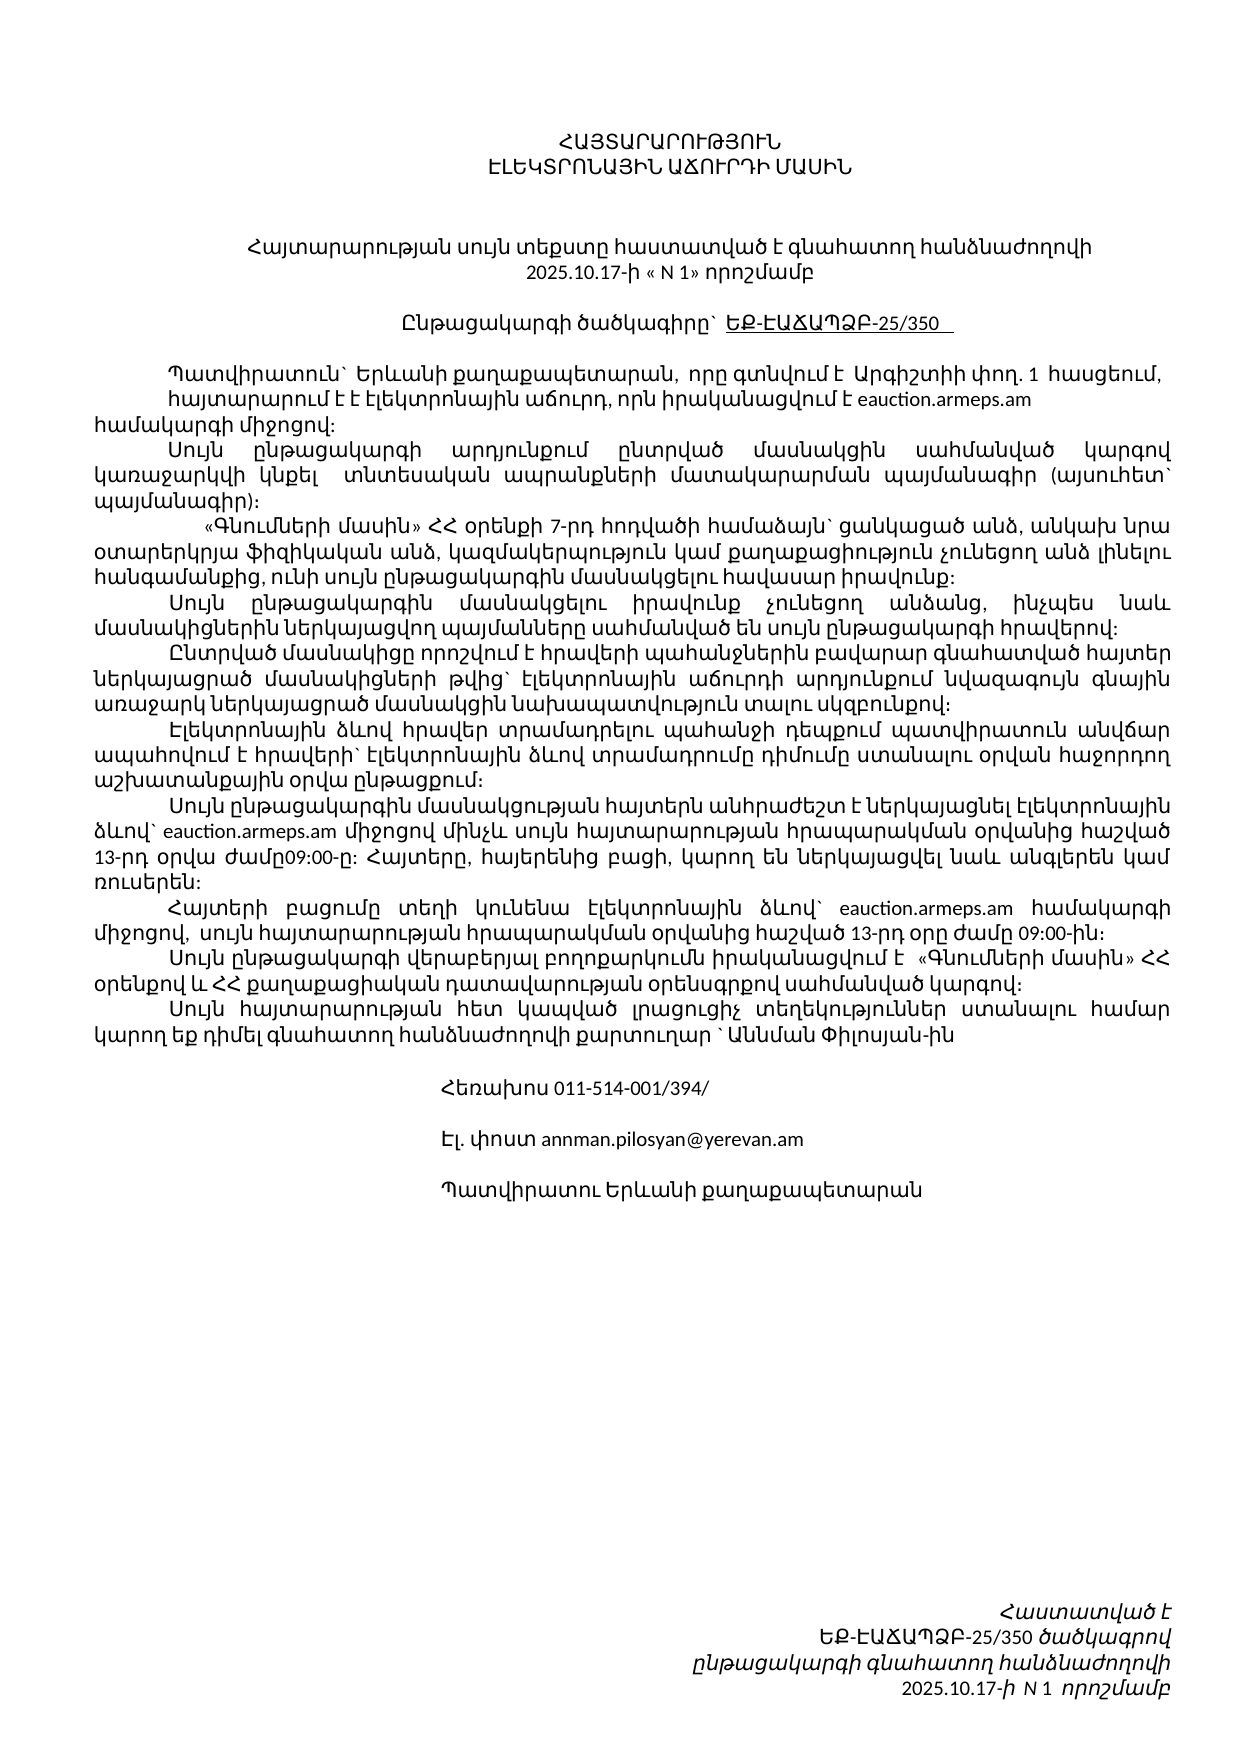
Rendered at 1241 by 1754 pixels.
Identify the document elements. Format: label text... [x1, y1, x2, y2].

text Ընտրված մասնակիցը որոշվում է հրավերի պահանջներին բավարար գնահատված հայտեր ներկայացրած մասնակիցների թվից` էլեկտրոնային աճուրդի արդյունքում նվազագույն գնային առաջարկ ներկայացրած մասնակցին նախապատվություն տալու սկզբունքով։ [94, 641, 1171, 717]
text «Գնումների մասին» ՀՀ օրենքի 7-րդ հոդվածի համաձայն` ցանկացած անձ, անկախ նրա օտարերկրյա ֆիզիկական անձ, կազմակերպություն կամ քաղաքացիություն չունեցող անձ լինելու հանգամանքից, ունի սույն ընթացակարգին մասնակցելու հավասար իրավունք: [94, 513, 1171, 590]
text Հայտերի բացումը տեղի կունենա էլեկտրոնային ձևով` eauction.armeps.am համակարգի միջոցով, սույն հայտարարության հրապարակման օրվանից հաշված 13-րդ օրը ժամը 09:00-ին։ [94, 895, 1171, 946]
text Ընթացակարգի ծածկագիրը` ԵՔ-ԷԱՃԱՊՁԲ-25/350 [94, 310, 1171, 336]
text Էլեկտրոնային ձևով հրավեր տրամադրելու պահանջի դեպքում պատվիրատուն անվճար ապահովում է հրավերի` էլեկտրոնային ձևով տրամադրումը դիմումը ստանալու օրվան հաջորդող աշխատանքային օրվա ընթացքում։ [94, 717, 1171, 793]
text Պատվիրատուն` Երևանի քաղաքապետարան, որը գտնվում է Արգիշտիի փող. 1 հասցեում, [94, 361, 1171, 386]
text Էլ. փոստ annman.pilosyan@yerevan.am [94, 1126, 1171, 1152]
text Սույն ընթացակարգի վերաբերյալ բողոքարկումն իրականացվում է «Գնումների մասին» ՀՀ օրենքով և ՀՀ քաղաքացիական դատավարության օրենսգրքով սահմանված կարգով։ [94, 946, 1171, 996]
text Սույն ընթացակարգի արդյունքում ընտրված մասնակցին սահմանված կարգով կառաջարկվի կնքել տնտեսական ապրանքների մատակարարման պայմանագիր (այսուհետ` պայմանագիր)։ [94, 437, 1171, 513]
text Հայտարարության սույն տեքստը հաստատված է գնահատող հանձնաժողովի [94, 234, 1171, 259]
text ՀԱՅՏԱՐԱՐՈՒԹՅՈՒՆ [94, 129, 1171, 154]
text ԷԼԵԿՏՐՈՆԱՅԻՆ ԱՃՈՒՐԴԻ ՄԱՍԻՆ [94, 154, 1171, 180]
text ընթացակարգի գնահատող հանձնաժողովի [94, 1650, 1171, 1675]
text Հեռախոս 011-514-001/394/ [94, 1076, 1171, 1101]
text Սույն ընթացակարգին մասնակցելու իրավունք չունեցող անձանց, ինչպես նաև մասնակիցներին ներկայացվող պայմանները սահմանված են սույն ընթացակարգի հրավերով: [94, 590, 1171, 641]
text Հաստատված է [94, 1599, 1171, 1624]
text 2025.10.17 -ի N 1 որոշմամբ [94, 1675, 1171, 1701]
text Սույն հայտարարության հետ կապված լրացուցիչ տեղեկություններ ստանալու համար կարող եք դիմել գնահատող հանձնաժողովի քարտուղար ` Աննման Փիլոսյան-ին [94, 996, 1171, 1047]
text Պատվիրատու Երևանի քաղաքապետարան [94, 1177, 1171, 1203]
text Սույն ընթացակարգին մասնակցության հայտերն անհրաժեշտ է ներկայացնել էլեկտրոնային ձևով` eauction.armeps.am միջոցով մինչև սույն հայտարարության հրապարակման օրվանից հաշված 13-րդ օրվա ժամը09:00-ը: Հայտերը, հայերենից բացի, կարող են ներկայացվել նաև անգլերեն կամ ռուսերեն: [94, 793, 1171, 895]
text ԵՔ-ԷԱՃԱՊՁԲ-25/350 ծածկագրով [94, 1624, 1171, 1650]
text հայտարարում է է էլեկտրոնային աճուրդ, որն իրականացվում է eauction.armeps.am համակարգի միջոցով: [94, 386, 1171, 437]
text 2025.10.17 -ի « N 1» որոշմամբ [94, 259, 1171, 285]
